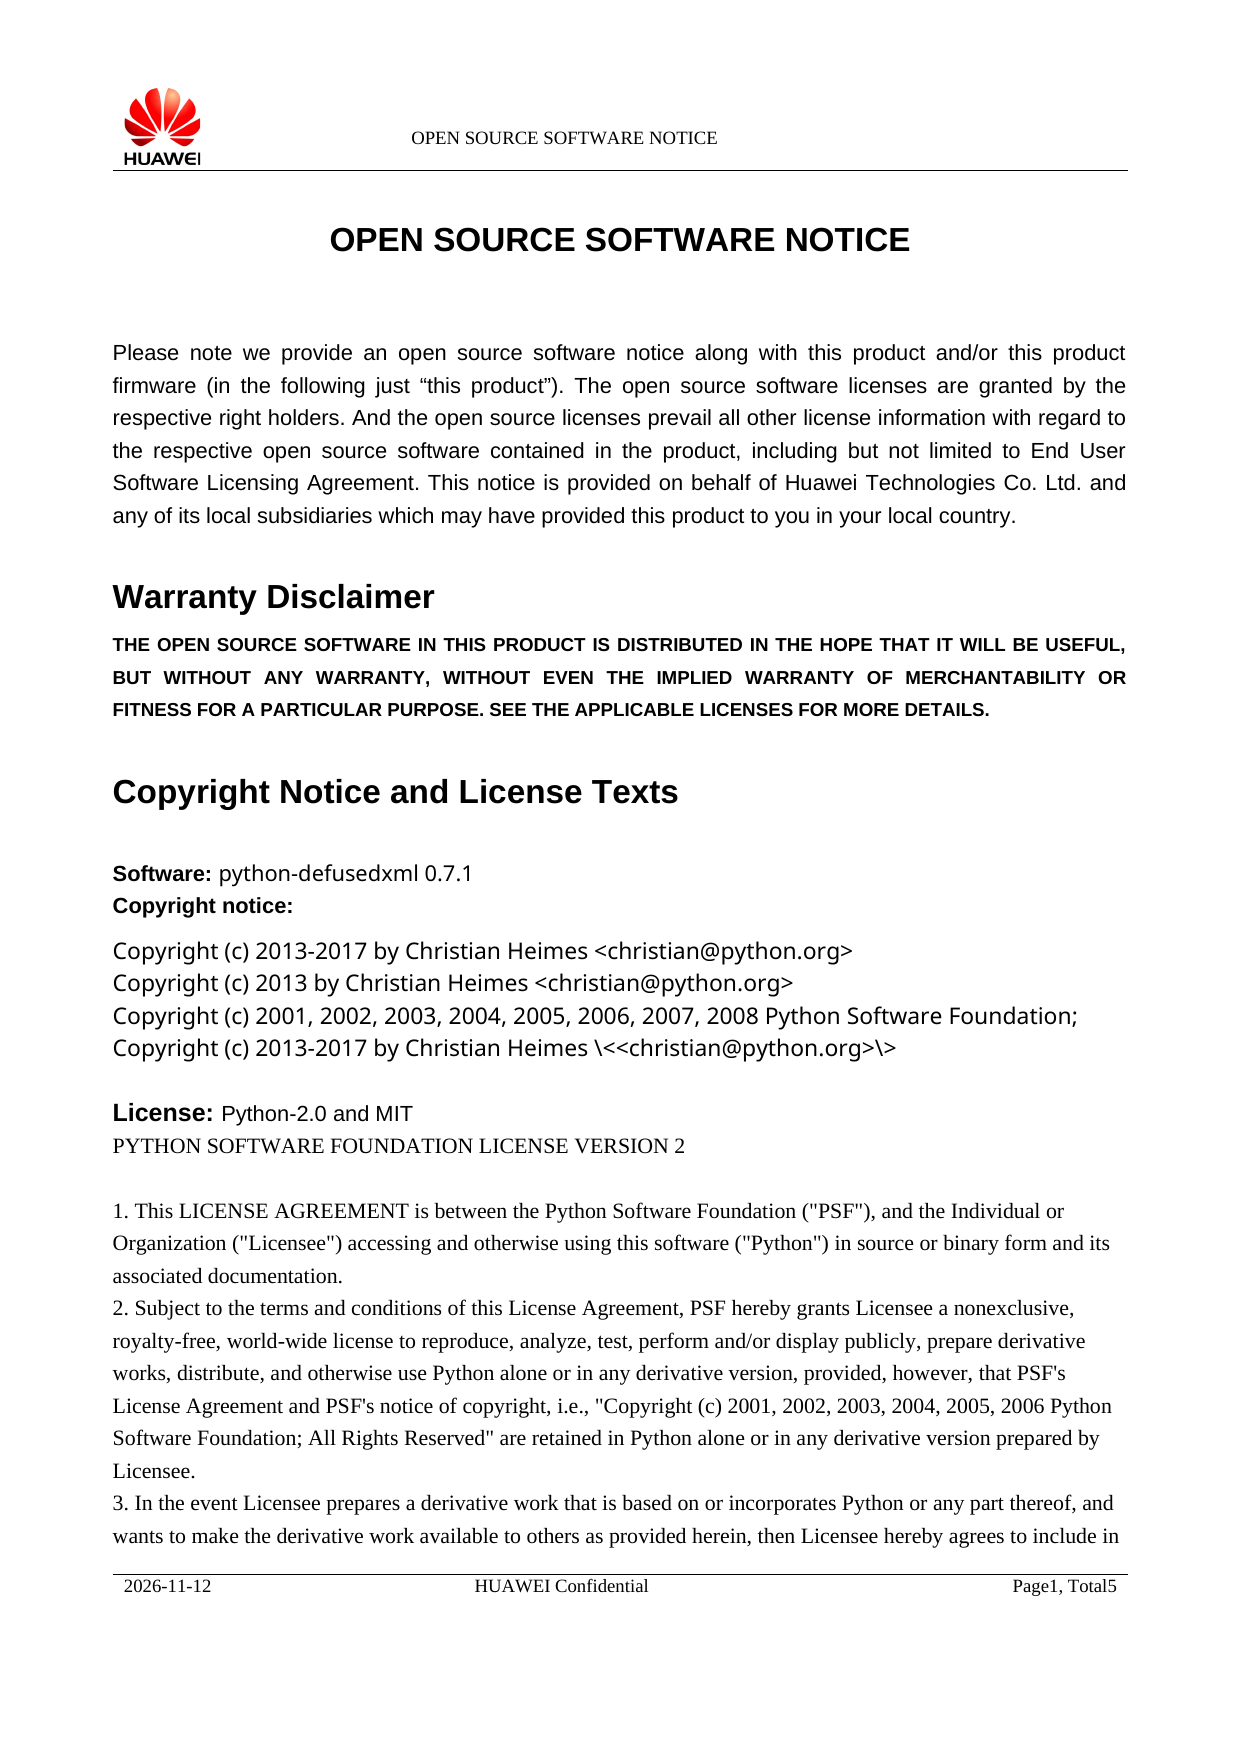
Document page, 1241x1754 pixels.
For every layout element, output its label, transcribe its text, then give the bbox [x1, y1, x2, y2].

title Software: python-defusedxml 0.7.1 [112, 856, 1128, 889]
text License: Python-2.0 and MIT [112, 1096, 1128, 1129]
text Please note we provide an open source software notice along with this product and/or this product firmware (in the following just “this product”). The open source software licenses are granted by the respective right holders. And the open source licenses prevail all other license information with regard to the respective open source software contained in the product, including but not limited to End User Software Licensing Agreement. This notice is provided on behalf of Huawei Technologies Co. Ltd. and any of its local subsidiaries which may have provided this product to you in your local country. [112, 336, 1128, 531]
picture [124, 88, 201, 165]
text Copyright (c) 2013-2017 by Christian Heimes <christian@python.org> Copyright (c) 2013 by Christian Heimes <christian@python.org> Copyright (c) 2001, 2002, 2003, 2004, 2005, 2006, 2007, 2008 Python Software Foundation; Copyright (c) 2013-2017 by Christian Heimes \<<christian@python.org>\> [112, 934, 1128, 1096]
text The open source software in this product is distributed in the hope that it will be useful, but WITHOUT ANY WARRANTY, without even the implied warranty of MERCHANTABILITY or FITNESS FOR A PARTICULAR PURPOSE. See the applicable licenses for more details. [112, 629, 1128, 726]
text Copyright Notice and License Texts [112, 759, 1128, 824]
text Warranty Disclaimer [112, 564, 1128, 629]
text OPEN SOURCE SOFTWARE NOTICE [112, 206, 1128, 271]
text Copyright notice: [112, 889, 1128, 921]
